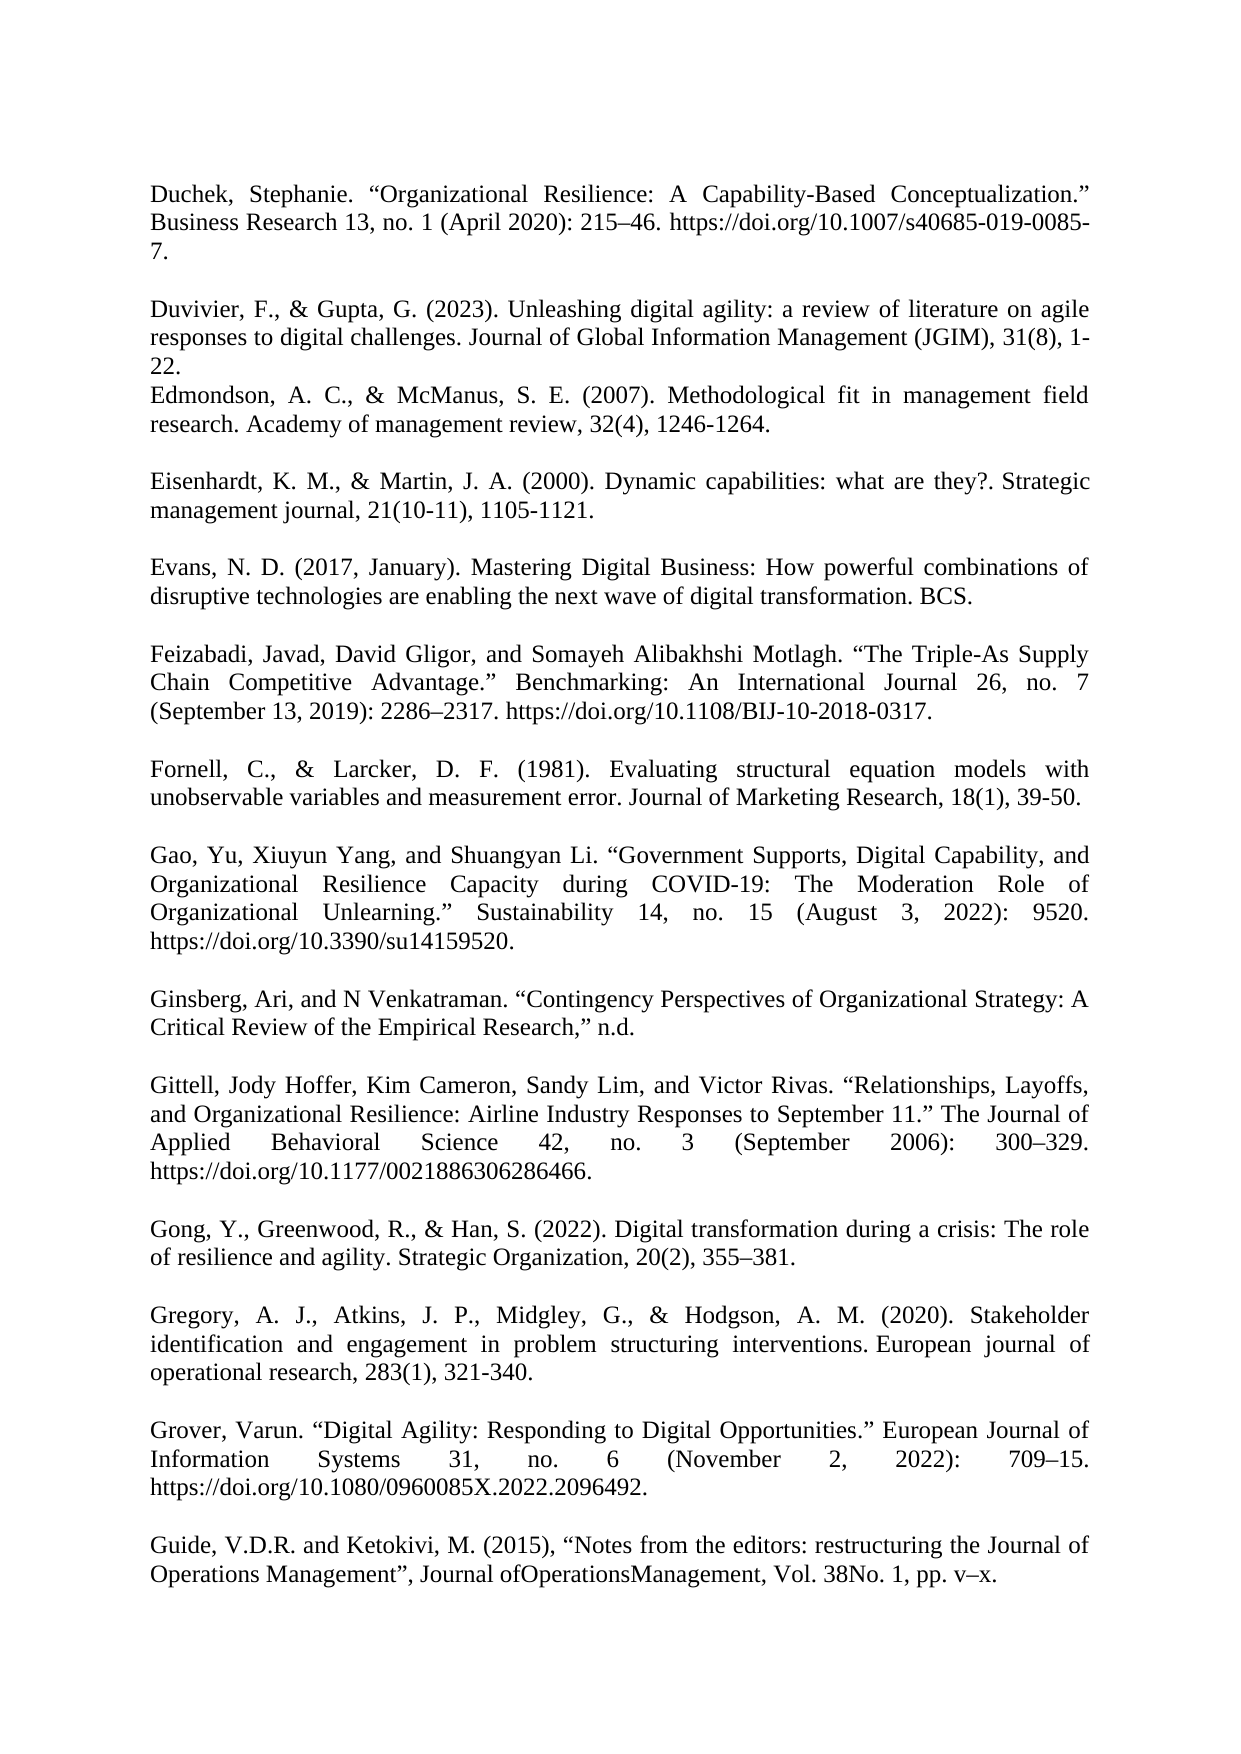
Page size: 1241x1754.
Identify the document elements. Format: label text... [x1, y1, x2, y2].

text Duchek, Stephanie. “Organizational Resilience: A Capability-Based Conceptualization.” Business Research 13, no. 1 (April 2020): 215–46. https://doi.org/10.1007/s40685-019-0085-7. [150, 179, 1090, 265]
text Evans, N. D. (2017, January). Mastering Digital Business: How powerful combinations of disruptive technologies are enabling the next wave of digital transformation. BCS. [150, 552, 1090, 610]
text Duvivier, F., & Gupta, G. (2023). Unleashing digital agility: a review of literature on agile responses to digital challenges. Journal of Global Information Management (JGIM), 31(8), 1-22. [150, 294, 1090, 380]
text Gittell, Jody Hoffer, Kim Cameron, Sandy Lim, and Victor Rivas. “Relationships, Layoffs, and Organizational Resilience: Airline Industry Responses to September 11.” The Journal of Applied Behavioral Science 42, no. 3 (September 2006): 300–329. https://doi.org/10.1177/0021886306286466. [150, 1070, 1090, 1185]
text Eisenhardt, K. M., & Martin, J. A. (2000). Dynamic capabilities: what are they?. Strategic management journal, 21(10‐11), 1105-1121. [150, 466, 1090, 524]
text Gregory, A. J., Atkins, J. P., Midgley, G., & Hodgson, A. M. (2020). Stakeholder identification and engagement in problem structuring interventions. European journal of operational research, 283(1), 321-340. [150, 1300, 1090, 1386]
text Grover, Varun. “Digital Agility: Responding to Digital Opportunities.” European Journal of Information Systems 31, no. 6 (November 2, 2022): 709–15. https://doi.org/10.1080/0960085X.2022.2096492. [150, 1415, 1090, 1501]
text Gong, Y., Greenwood, R., & Han, S. (2022). Digital transformation during a crisis: The role of resilience and agility. Strategic Organization, 20(2), 355–381. [150, 1214, 1090, 1271]
text Edmondson, A. C., & McManus, S. E. (2007). Methodological fit in management field research. Academy of management review, 32(4), 1246-1264. [150, 380, 1090, 437]
text Feizabadi, Javad, David Gligor, and Somayeh Alibakhshi Motlagh. “The Triple-As Supply Chain Competitive Advantage.” Benchmarking: An International Journal 26, no. 7 (September 13, 2019): 2286–2317. https://doi.org/10.1108/BIJ-10-2018-0317. [150, 639, 1090, 725]
text Fornell, C., & Larcker, D. F. (1981). Evaluating structural equation models with unobservable variables and measurement error. Journal of Marketing Research, 18(1), 39-50. [150, 754, 1090, 811]
text Ginsberg, Ari, and N Venkatraman. “Contingency Perspectives of Organizational Strategy: A Critical Review of the Empirical Research,” n.d. [150, 984, 1090, 1041]
text Guide, V.D.R. and Ketokivi, M. (2015), “Notes from the editors: restructuring the Journal of Operations Management”, Journal ofOperationsManagement, Vol. 38No. 1, pp. v–x. [150, 1530, 1090, 1587]
text Gao, Yu, Xiuyun Yang, and Shuangyan Li. “Government Supports, Digital Capability, and Organizational Resilience Capacity during COVID-19: The Moderation Role of Organizational Unlearning.” Sustainability 14, no. 15 (August 3, 2022): 9520. https://doi.org/10.3390/su14159520. [150, 840, 1090, 955]
